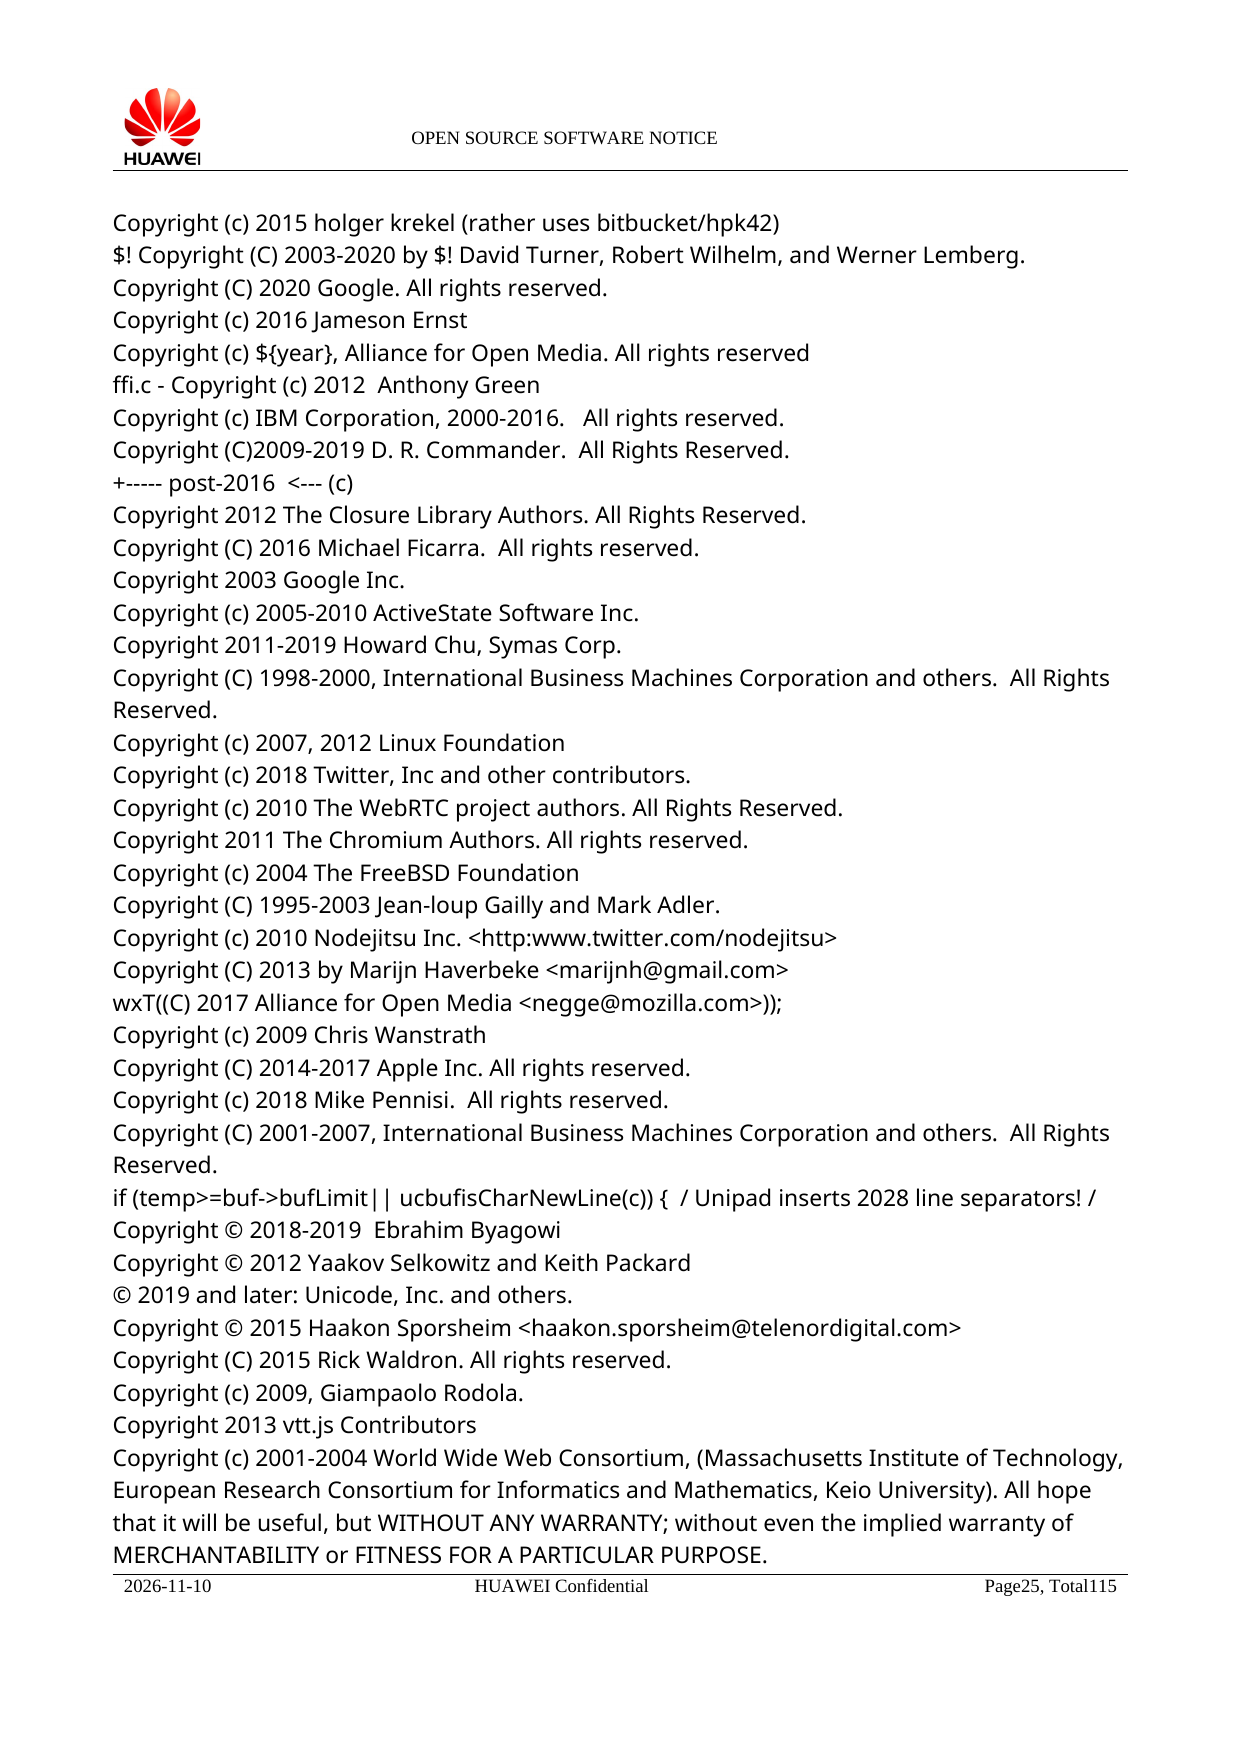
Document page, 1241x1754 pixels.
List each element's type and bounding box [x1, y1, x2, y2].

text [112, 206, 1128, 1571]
picture [124, 88, 201, 165]
